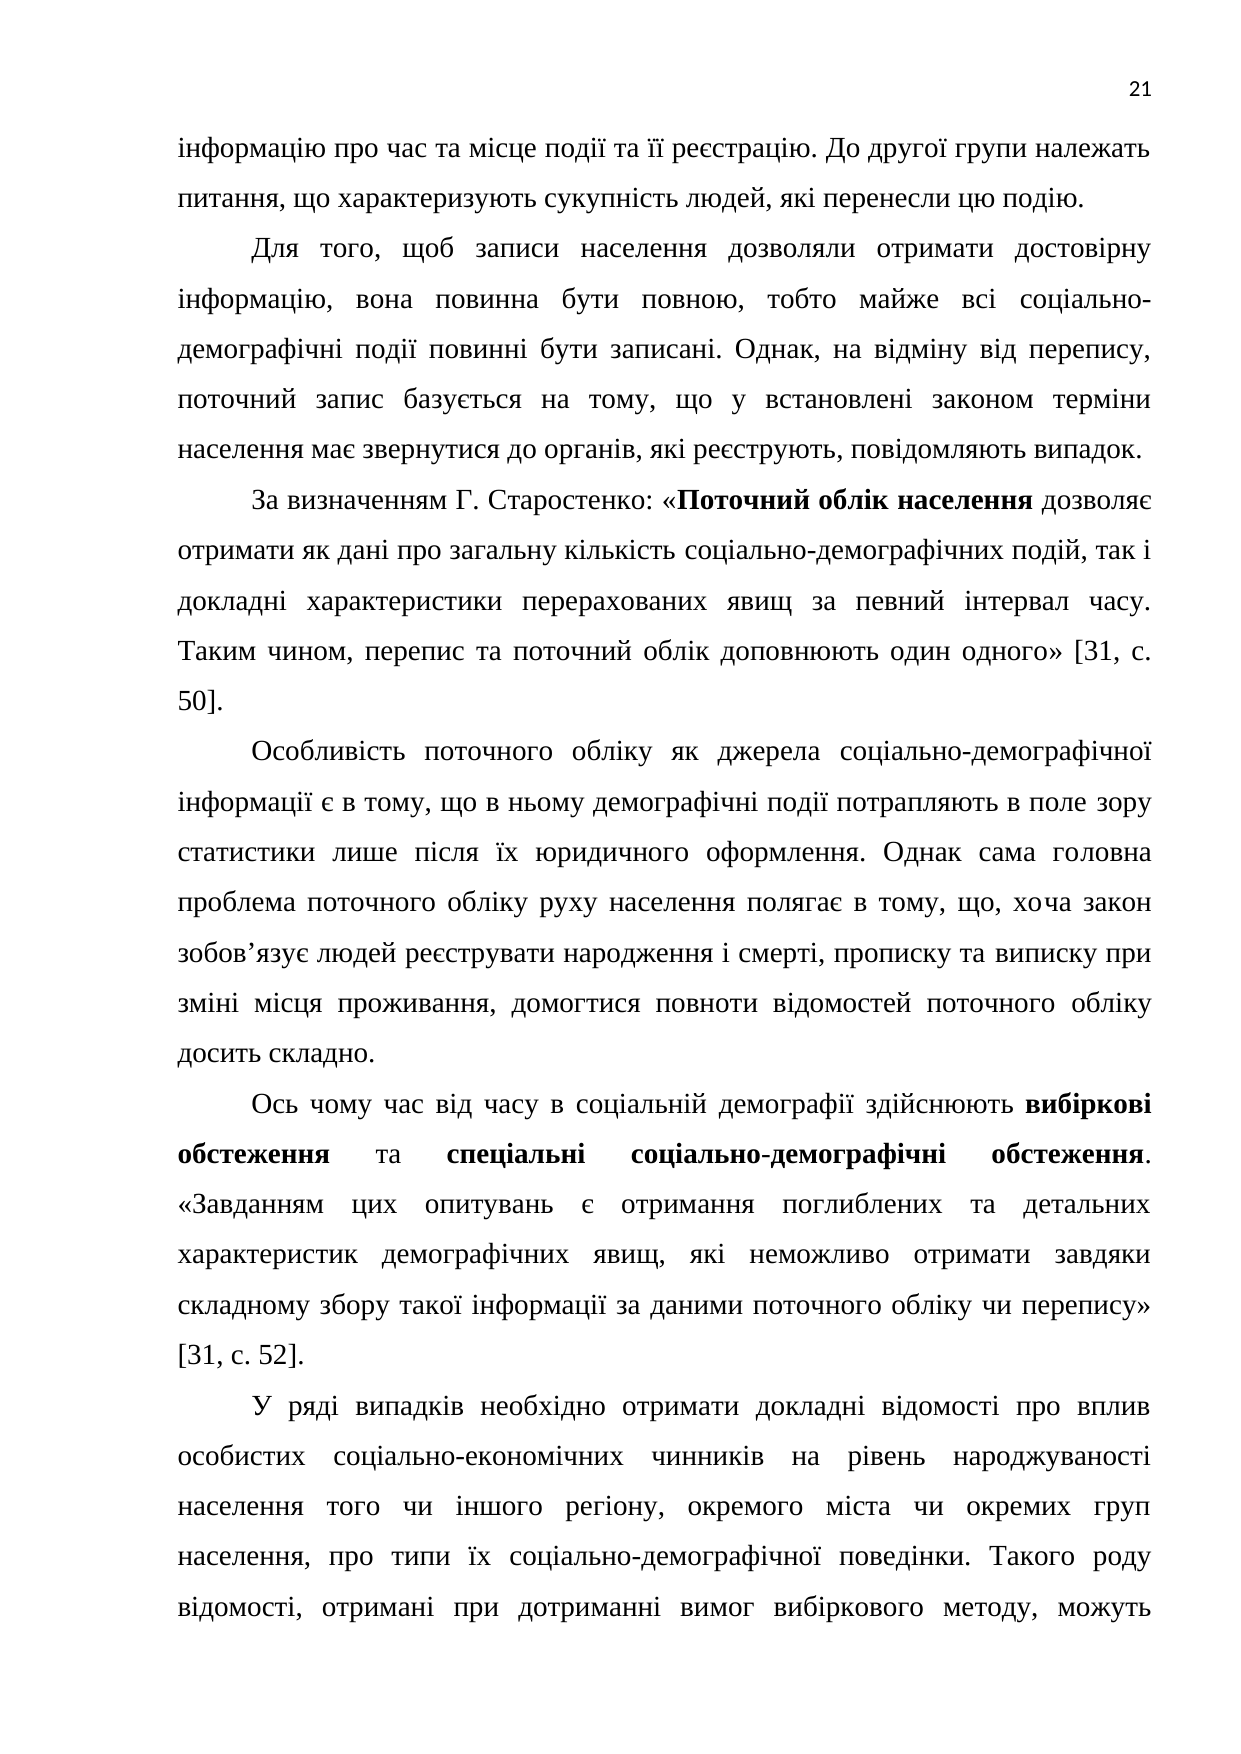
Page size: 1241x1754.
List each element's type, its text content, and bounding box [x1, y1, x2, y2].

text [177, 1388, 1152, 1622]
text Особливість поточного обліку як джерела соціально-демографічної інформації є в тому, що в ньому демографічні події потрапляють в поле зору статистики лише після їх юридичного оформлення. Однак сама головна проблема поточного обліку руху населення полягає в тому, що, хоча закон зобов’язує людей реєструвати народження і смерті, прописку та виписку при зміні місця проживання, домогтися повноти відомостей поточного обліку досить складно. [177, 733, 1152, 1069]
text За визначенням Г. Старостенко: «Поточний облік населення дозволяє отримати як дані про загальну кількість соціально-демографічних подій, так і докладні характеристики перерахованих явищ за певний інтервал часу. Таким чином, перепис та поточний облік доповнюють один одного» [31, с. 50]. [177, 482, 1152, 717]
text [177, 130, 1152, 214]
text Для того, щоб записи населення дозволяли отримати достовірну інформацію, вона повинна бути повною, тобто майже всі соціально-демографічні події повинні бути записані. Однак, на відміну від перепису, поточний запис базується на тому, що у встановлені законом терміни населення має звернутися до органів, які реєструють, повідомляють випадок. [177, 230, 1152, 465]
text Ось чому час від часу в соціальній демографії здійснюють вибіркові обстеження та спеціальні соціально-демографічні обстеження. «Завданням цих опитувань є отримання поглиблених та детальних характеристик демографічних явищ, які неможливо отримати завдяки складному збору такої інформації за даними поточного обліку чи перепису» [31, с. 52]. [177, 1086, 1152, 1371]
